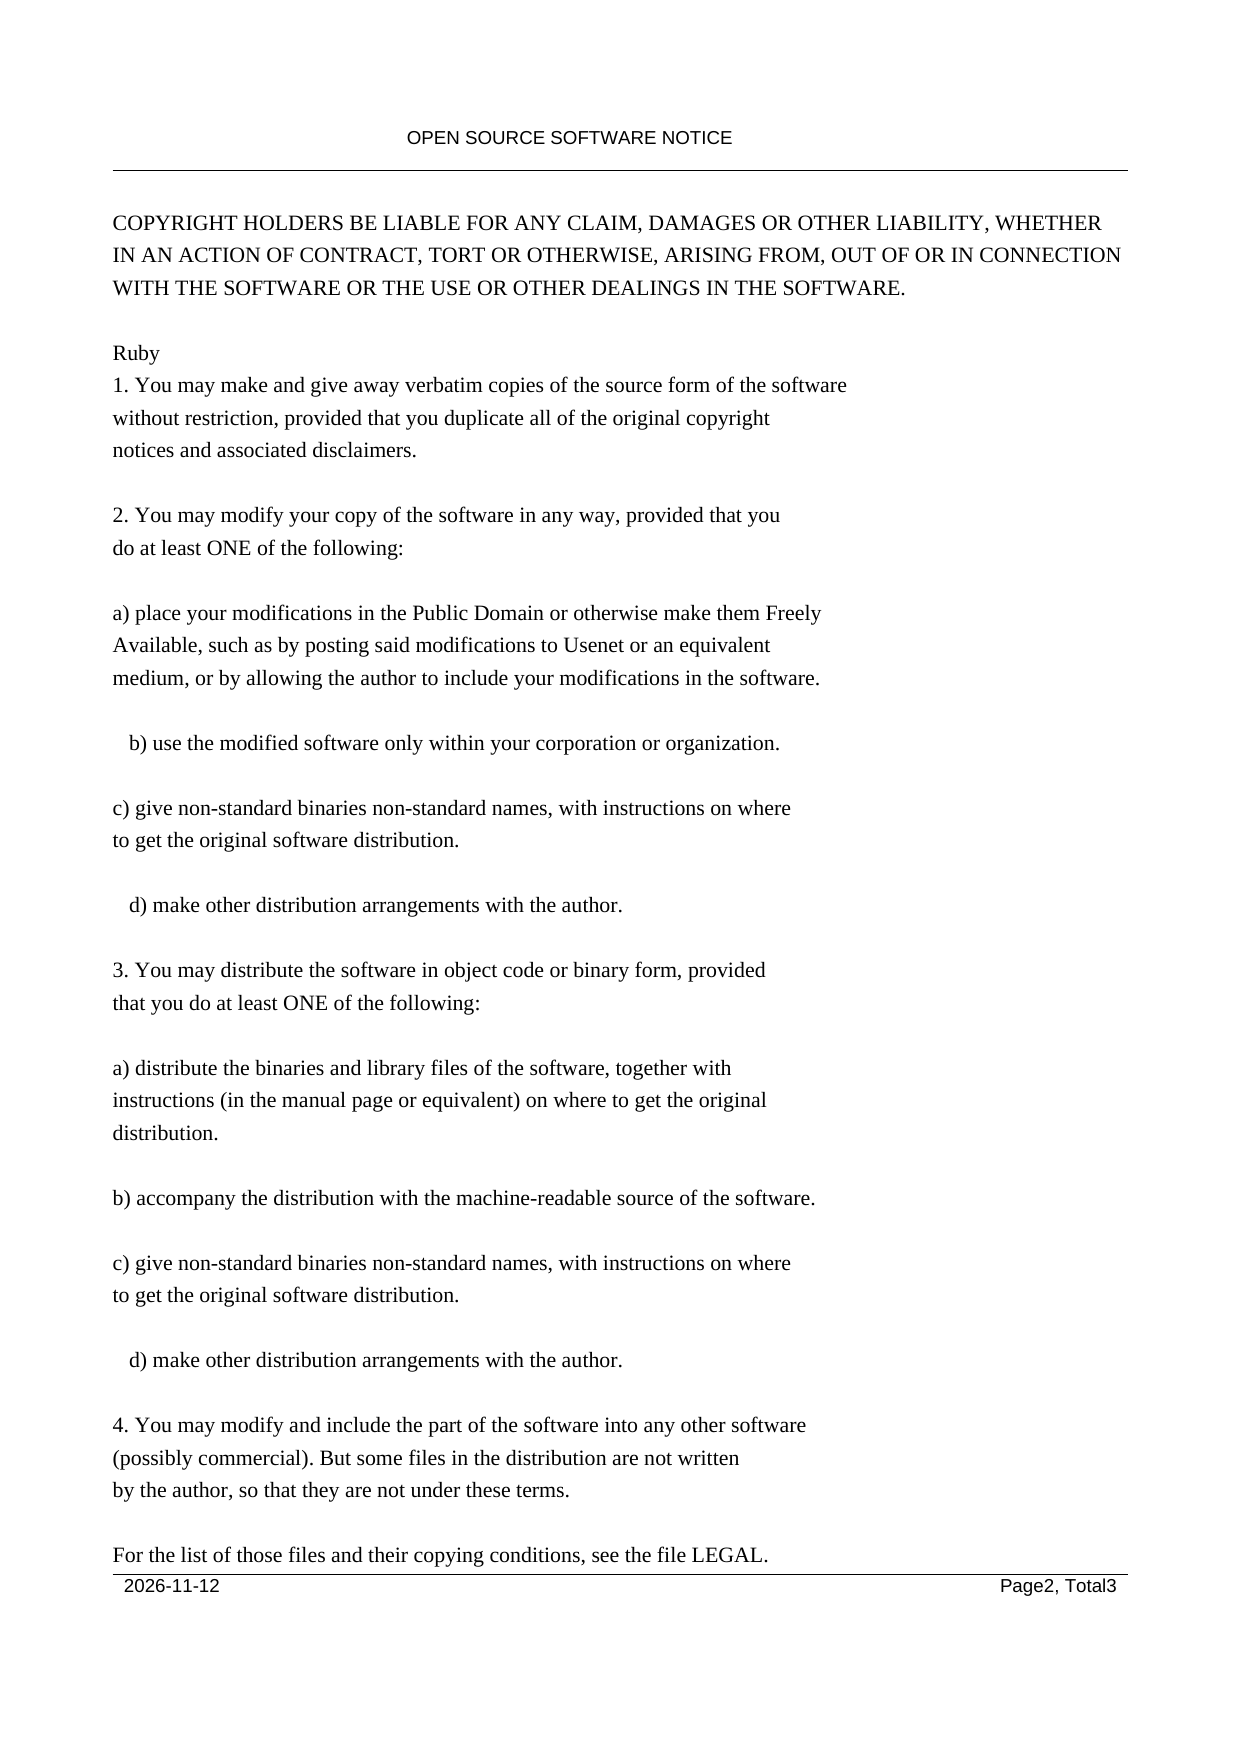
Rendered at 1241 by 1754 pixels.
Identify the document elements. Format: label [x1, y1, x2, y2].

text [112, 206, 1128, 1571]
